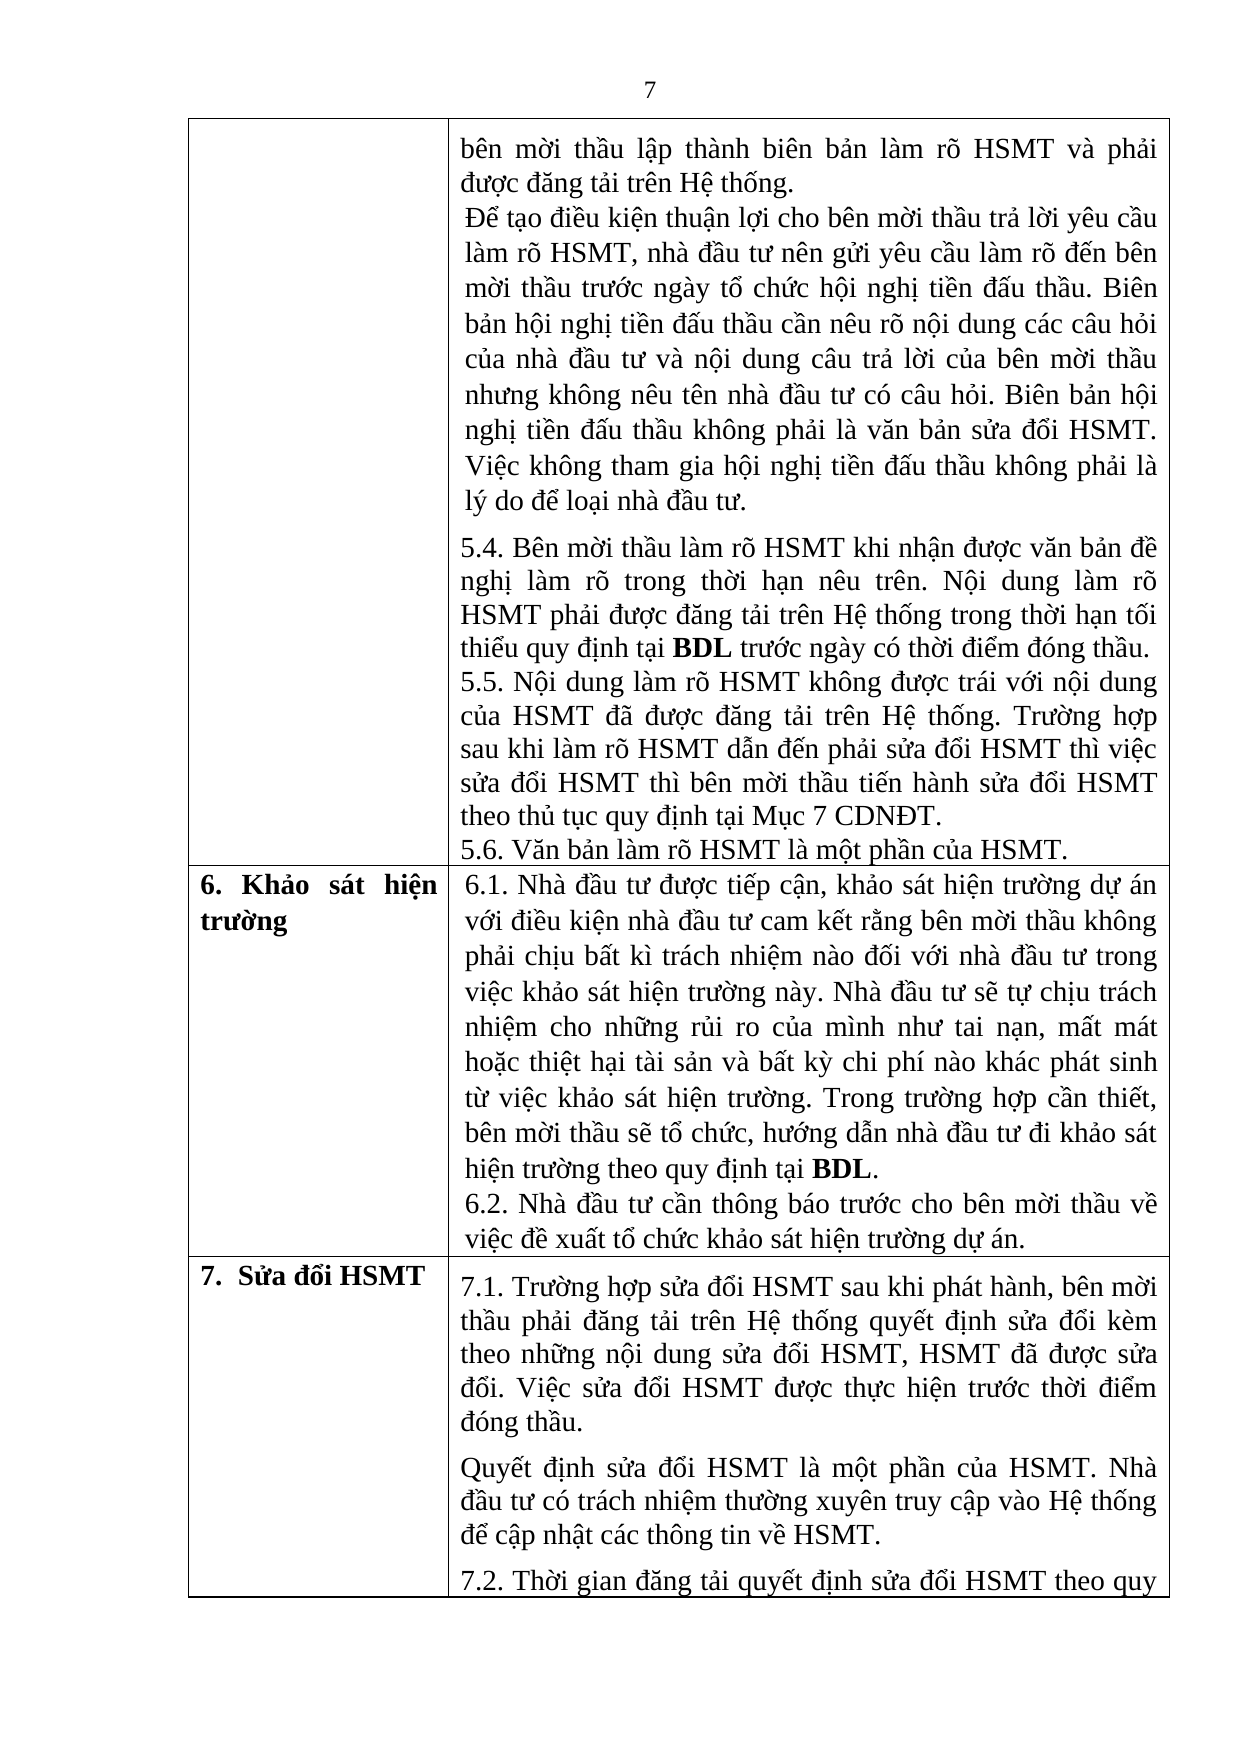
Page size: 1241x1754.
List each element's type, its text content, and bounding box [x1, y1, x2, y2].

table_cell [449, 1257, 1169, 1596]
table_cell 7. Sửa đổi HSMT [189, 1257, 448, 1596]
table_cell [189, 119, 448, 865]
table_cell 6.1. Nhà đầu tư được tiếp cận, khảo sát hiện trường dự án với điều kiện nhà đầu tư cam kết rằng bên mời thầu không phải chịu bất kì trách nhiệm nào đối với nhà đầu tư trong việc khảo sát hiện trường này. Nhà đầu tư sẽ tự chịu trách nhiệm cho những rủi ro của mình như tai nạn, mất mát hoặc thiệt hại tài sản và bất kỳ chi phí nào khác phát sinh từ việc khảo sát hiện trường. Trong trường hợp cần thiết, bên mời thầu sẽ tổ chức, hướng dẫn nhà đầu tư đi khảo sát hiện trường theo quy định tại BDL. 6.2. Nhà đầu tư cần thông báo trước cho bên mời thầu về việc đề xuất tổ chức khảo sát hiện trường dự án. [449, 866, 1169, 1256]
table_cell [449, 119, 1169, 865]
table_cell 6. Khảo sát hiện trường [189, 866, 448, 1256]
